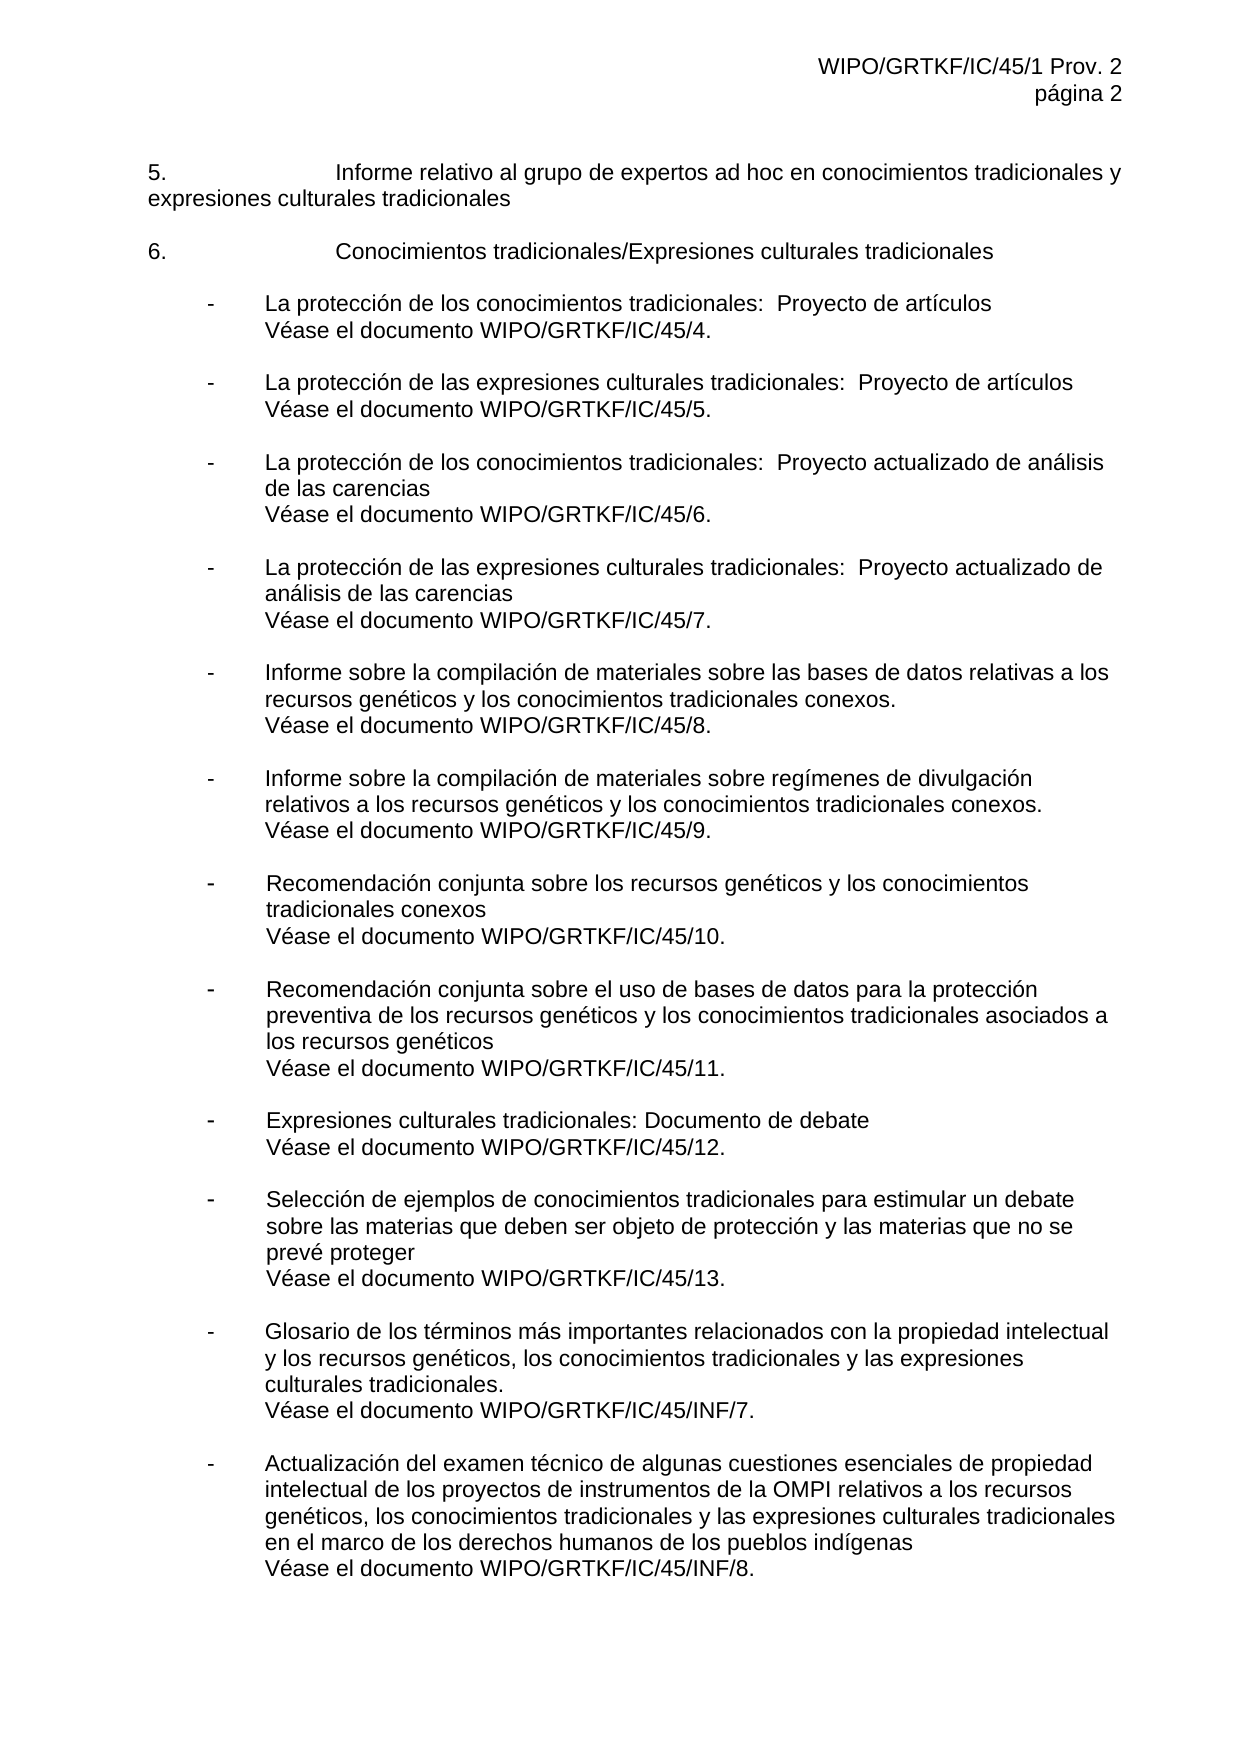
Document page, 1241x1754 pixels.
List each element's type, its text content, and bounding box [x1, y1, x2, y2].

list Informe relativo al grupo de expertos ad hoc en conocimientos tradicionales y expresiones culturales tradicionales [148, 158, 1122, 211]
list Expresiones culturales tradicionales: Documento de debate [207, 1107, 1122, 1134]
text Véase el documento WIPO/GRTKF/IC/45/7. [264, 607, 1122, 633]
list Actualización del examen técnico de algunas cuestiones esenciales de propiedad intelectual de los proyectos de instrumentos de la OMPI relativos a los recursos genéticos, los conocimientos tradicionales y las expresiones culturales tradicionales en el marco de los derechos humanos de los pueblos indígenas [207, 1450, 1122, 1555]
list Selección de ejemplos de conocimientos tradicionales para estimular un debate sobre las materias que deben ser objeto de protección y las materias que no se prevé proteger [207, 1186, 1122, 1265]
list Conocimientos tradicionales/Expresiones culturales tradicionales [148, 238, 1122, 264]
list Informe sobre la compilación de materiales sobre las bases de datos relativas a los recursos genéticos y los conocimientos tradicionales conexos. [207, 659, 1122, 712]
list Recomendación conjunta sobre el uso de bases de datos para la protección preventiva de los recursos genéticos y los conocimientos tradicionales asociados a los recursos genéticos [207, 976, 1122, 1054]
list La protección de las expresiones culturales tradicionales: Proyecto actualizado de análisis de las carencias [207, 554, 1122, 607]
text Véase el documento WIPO/GRTKF/IC/45/11. [266, 1054, 1122, 1081]
text Véase el documento WIPO/GRTKF/IC/45/4. [264, 317, 1122, 343]
list Glosario de los términos más importantes relacionados con la propiedad intelectual y los recursos genéticos, los conocimientos tradicionales y las expresiones culturales tradicionales. [207, 1318, 1122, 1397]
text Véase el documento WIPO/GRTKF/IC/45/INF/7. [264, 1397, 1122, 1423]
list Informe sobre la compilación de materiales sobre regímenes de divulgación relativos a los recursos genéticos y los conocimientos tradicionales conexos. [207, 765, 1122, 817]
list Recomendación conjunta sobre los recursos genéticos y los conocimientos tradicionales conexos [207, 870, 1122, 923]
text Véase el documento WIPO/GRTKF/IC/45/12. [266, 1134, 1122, 1160]
text Véase el documento WIPO/GRTKF/IC/45/9. [264, 817, 1122, 844]
text Véase el documento WIPO/GRTKF/IC/45/6. [264, 501, 1122, 527]
text Véase el documento WIPO/GRTKF/IC/45/10. [266, 923, 1122, 949]
list La protección de los conocimientos tradicionales: Proyecto de artículos [207, 290, 1122, 317]
text Véase el documento WIPO/GRTKF/IC/45/8. [264, 712, 1122, 738]
text Véase el documento WIPO/GRTKF/IC/45/INF/8. [264, 1555, 1122, 1582]
text Véase el documento WIPO/GRTKF/IC/45/5. [264, 396, 1122, 422]
list La protección de las expresiones culturales tradicionales: Proyecto de artículos [207, 369, 1122, 396]
list La protección de los conocimientos tradicionales: Proyecto actualizado de análisis de las carencias [207, 448, 1122, 501]
text Véase el documento WIPO/GRTKF/IC/45/13. [266, 1265, 1122, 1292]
